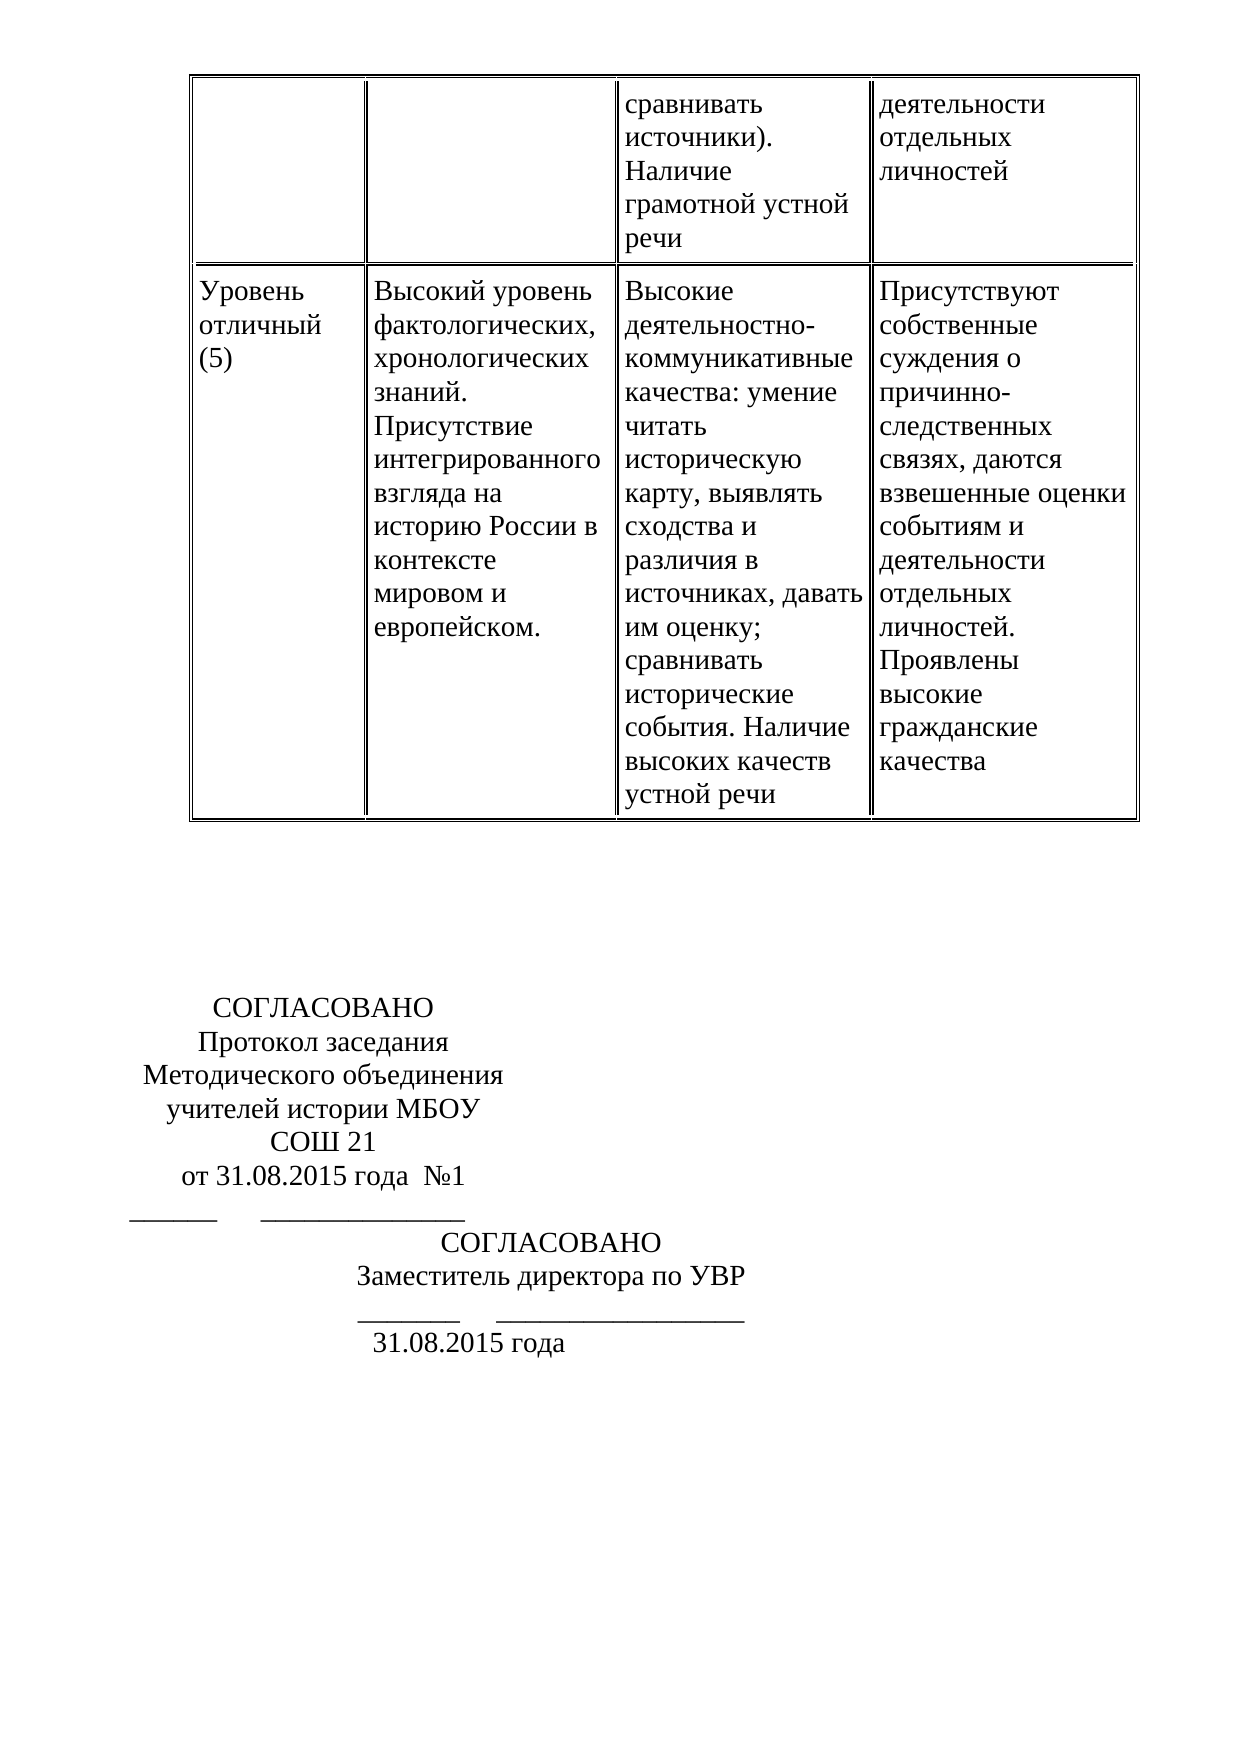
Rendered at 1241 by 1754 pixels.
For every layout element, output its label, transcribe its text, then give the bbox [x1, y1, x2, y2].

table_header СОГЛАСОВАНО Заместитель директора по УВР _______ _________________ 31.08.2015 года [310, 1225, 792, 1359]
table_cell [871, 76, 1136, 261]
table_cell Уровень отличный (5) [191, 261, 366, 818]
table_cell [617, 78, 871, 261]
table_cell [366, 76, 617, 261]
table_cell Высокий уровень фактологических, хронологических знаний. Присутствие интегрированного взгляда на историю России в контексте мировом и европейском. [366, 261, 617, 818]
table_cell Высокие деятельностно-коммуникативные качества: умение читать историческую карту, выявлять сходства и различия в источниках, давать им оценку; сравнивать исторические события. Наличие высоких качеств устной речи [617, 266, 871, 818]
table_cell Присутствуют собственные суждения о причинно-следственных связях, даются взвешенные оценки событиям и деятельности отдельных личностей. Проявлены высокие гражданские качества [871, 261, 1138, 818]
table_cell Уровень хороший (4) [193, 76, 366, 261]
table_header СОГЛАСОВАНО Протокол заседания Методического объединения учителей истории МБОУ СОШ 21 от 31.08.2015 года №1 ______ ______________ [118, 823, 528, 1225]
